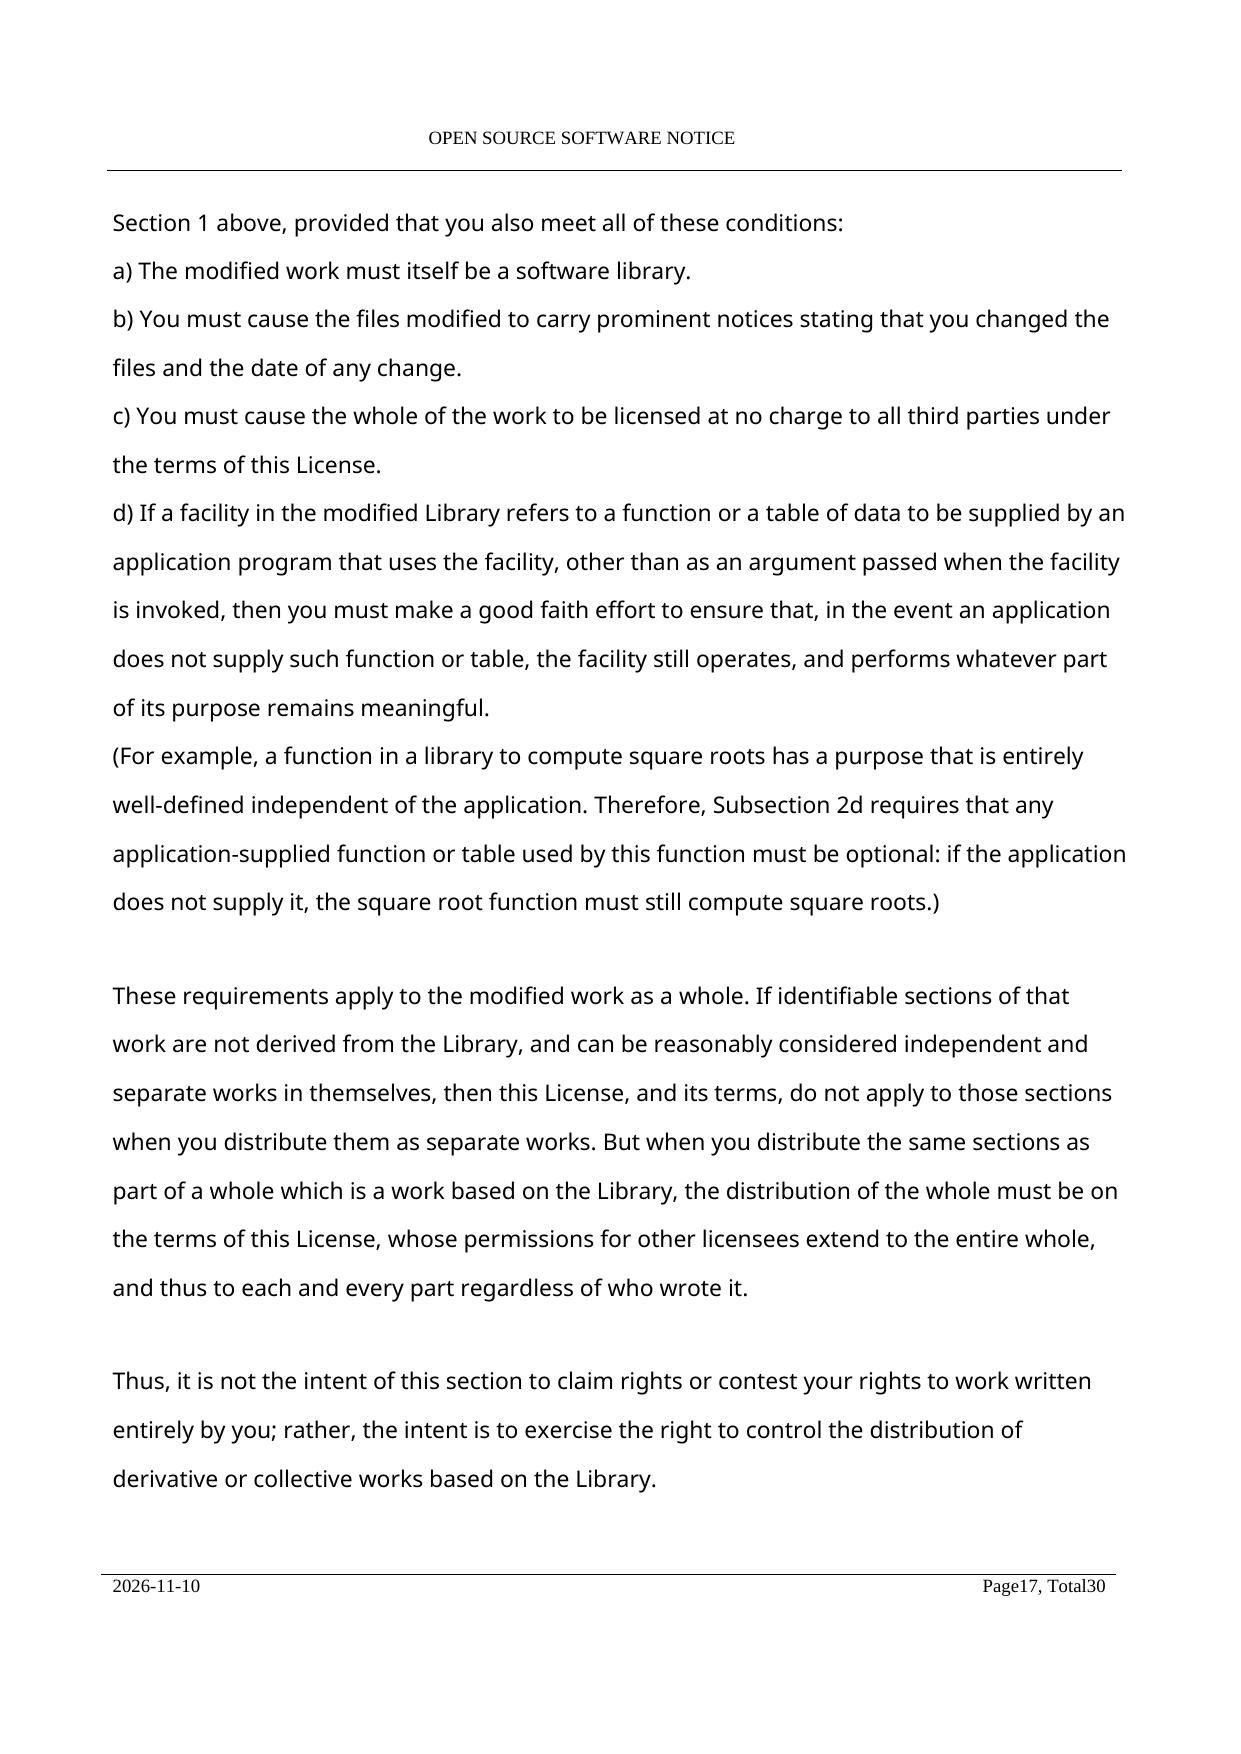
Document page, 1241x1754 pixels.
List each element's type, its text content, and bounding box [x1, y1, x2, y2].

text (For example, a function in a library to compute square roots has a purpose that is entirely well-defined independent of the application. Therefore, Subsection 2d requires that any application-supplied function or table used by this function must be optional: if the application does not supply it, the square root function must still compute square roots.) [112, 739, 1128, 918]
text b) You must cause the files modified to carry prominent notices stating that you changed the files and the date of any change. [112, 303, 1128, 384]
text a) The modified work must itself be a software library. [112, 254, 1128, 287]
text These requirements apply to the modified work as a whole. If identifiable sections of that work are not derived from the Library, and can be reasonably considered independent and separate works in themselves, then this License, and its terms, do not apply to those sections when you distribute them as separate works. But when you distribute the same sections as part of a whole which is a work based on the Library, the distribution of the whole must be on the terms of this License, whose permissions for other licensees extend to the entire whole, and thus to each and every part regardless of who wrote it. [112, 979, 1128, 1304]
text c) You must cause the whole of the work to be licensed at no charge to all third parties under the terms of this License. [112, 399, 1128, 481]
text d) If a facility in the modified Library refers to a function or a table of data to be supplied by an application program that uses the facility, other than as an argument passed when the facility is invoked, then you must make a good faith effort to ensure that, in the event an application does not supply such function or table, the facility still operates, and performs whatever part of its purpose remains meaningful. [112, 496, 1128, 724]
text Thus, it is not the intent of this section to claim rights or contest your rights to work written entirely by you; rather, the intent is to exercise the right to control the distribution of derivative or collective works based on the Library. [112, 1365, 1128, 1495]
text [112, 206, 1128, 239]
